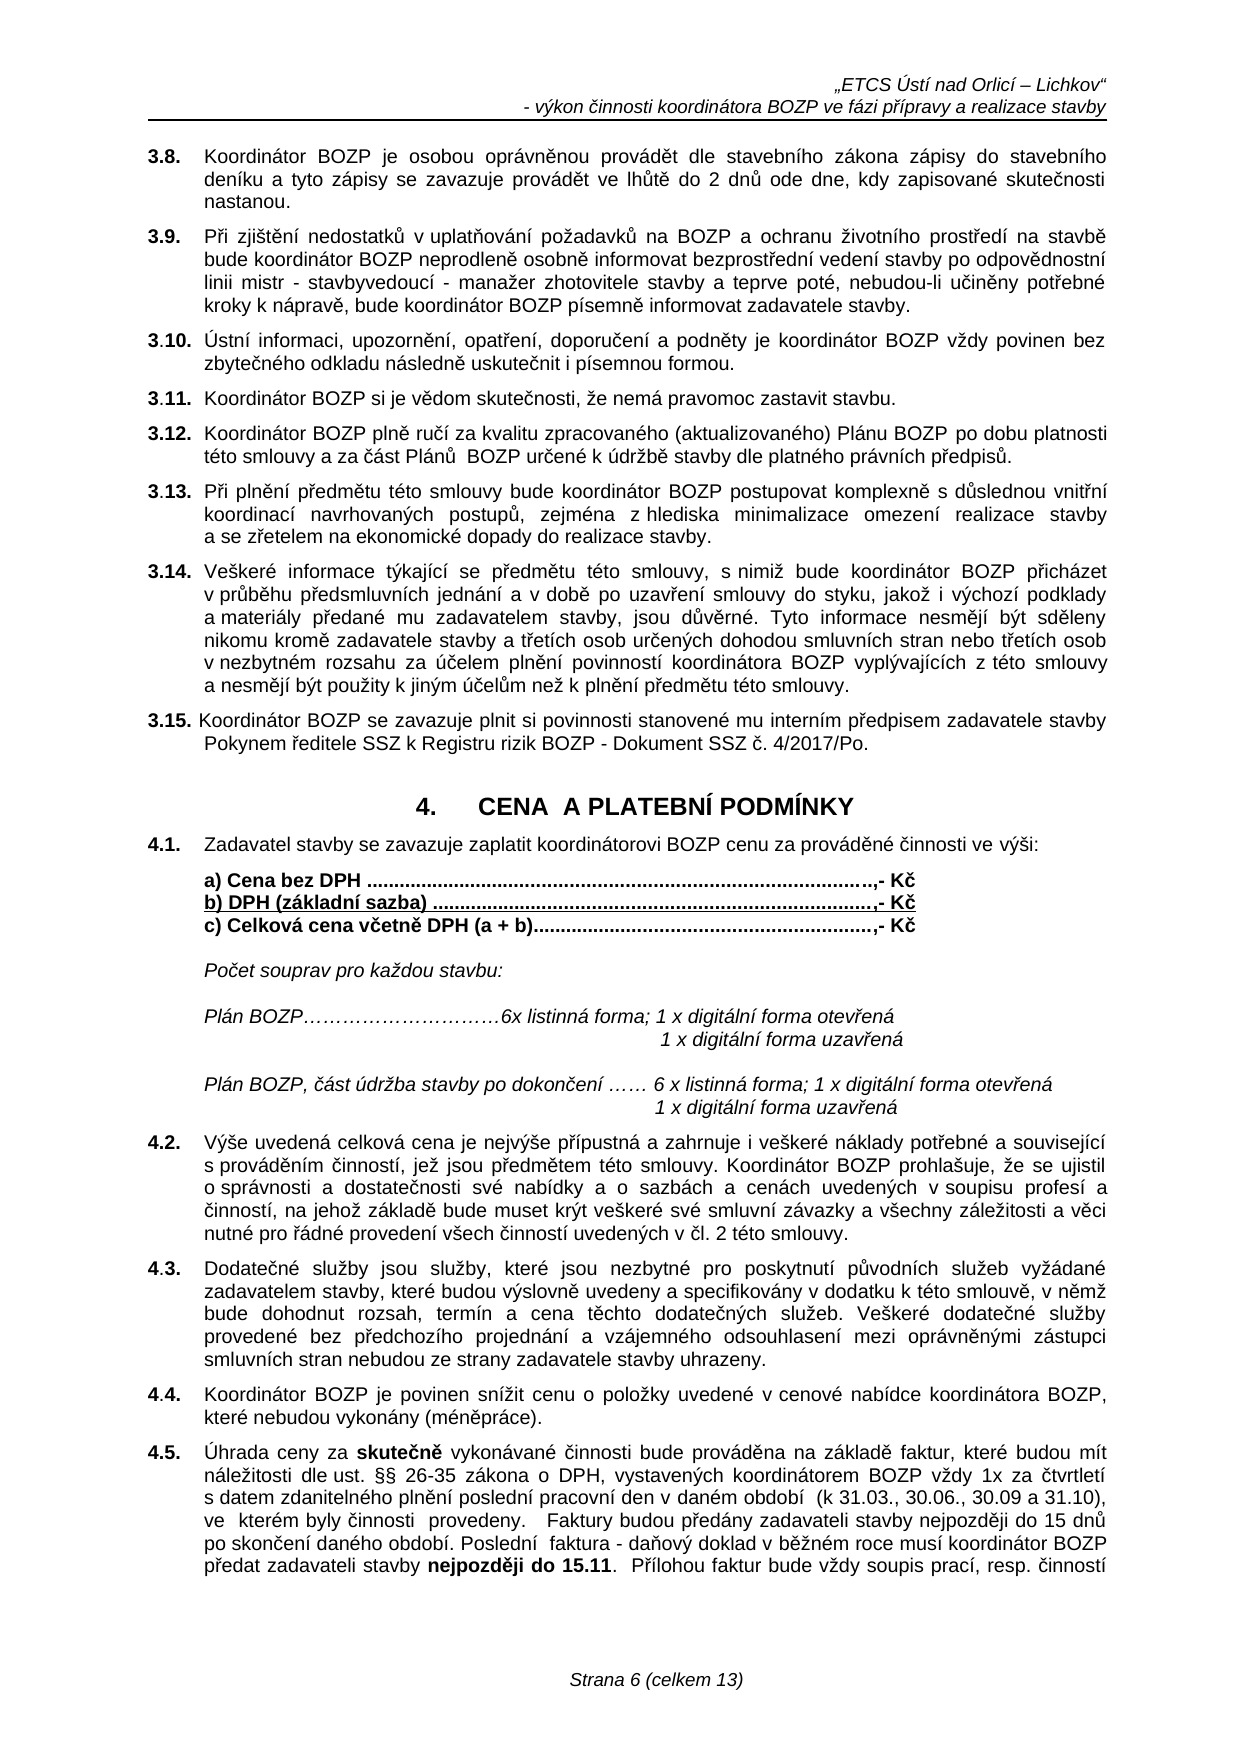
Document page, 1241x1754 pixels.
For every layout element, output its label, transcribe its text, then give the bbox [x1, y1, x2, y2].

text 3.10. Ústní informaci, upozornění, opatření, doporučení a podněty je koordinátor BOZP vždy povinen bez zbytečného odkladu následně uskutečnit i písemnou formou. [148, 329, 1107, 374]
text 3.14. Veškeré informace týkající se předmětu této smlouvy, s nimiž bude koordinátor BOZP přicházet v průběhu předsmluvních jednání a v době po uzavření smlouvy do styku, jakož i výchozí podklady a materiály předané mu zadavatelem stavby, jsou důvěrné. Tyto informace nesmějí být sděleny nikomu kromě zadavatele stavby a třetích osob určených dohodou smluvních stran nebo třetích osob v nezbytném rozsahu za účelem plnění povinností koordinátora BOZP vyplývajících z této smlouvy a nesmějí být použity k jiným účelům než k plnění předmětu této smlouvy. [148, 560, 1107, 697]
text 4.4. Koordinátor BOZP je povinen snížit cenu o položky uvedené v cenové nabídce koordinátora BOZP, které nebudou vykonány (méněpráce). [148, 1383, 1107, 1428]
text 3.11. Koordinátor BOZP si je vědom skutečnosti, že nemá pravomoc zastavit stavbu. [148, 387, 1107, 409]
text a) Cena bez DPH ..,- Kč [162, 868, 1122, 891]
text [148, 1441, 1107, 1577]
text 4. CENA A PLATEBNÍ PODMÍNKY [148, 792, 1122, 821]
text 3.13. Při plnění předmětu této smlouvy bude koordinátor BOZP postupovat komplexně s důslednou vnitřní koordinací navrhovaných postupů, zejména z hlediska minimalizace omezení realizace stavby a se zřetelem na ekonomické dopady do realizace stavby. [148, 480, 1107, 548]
text Počet souprav pro každou stavbu: [162, 959, 1122, 982]
text 4.2. Výše uvedená celková cena je nejvýše přípustná a zahrnuje i veškeré náklady potřebné a související s prováděním činností, jež jsou předmětem této smlouvy. Koordinátor BOZP prohlašuje, že se ujistil o správnosti a dostatečnosti své nabídky a o sazbách a cenách uvedených v soupisu profesí a činností, na jehož základě bude muset krýt veškeré své smluvní závazky a všechny záležitosti a věci nutné pro řádné provedení všech činností uvedených v čl. 2 této smlouvy. [148, 1131, 1107, 1244]
text 3.15. Koordinátor BOZP se zavazuje plnit si povinnosti stanovené mu interním předpisem zadavatele stavby Pokynem ředitele SSZ k Registru rizik BOZP - Dokument SSZ č. 4/2017/Po. [148, 709, 1107, 754]
text Plán BOZP, část údržba stavby po dokončení …… 6 x listinná forma; 1 x digitální forma otevřená [162, 1073, 1122, 1096]
text Plán BOZP…………………………6x listinná forma; 1 x digitální forma otevřená [162, 1005, 1122, 1027]
text 3.9. Při zjištění nedostatků v uplatňování požadavků na BOZP a ochranu životního prostředí na stavbě bude koordinátor BOZP neprodleně osobně informovat bezprostřední vedení stavby po odpovědnostní linii mistr - stavbyvedoucí - manažer zhotovitele stavby a teprve poté, nebudou-li učiněny potřebné kroky k nápravě, bude koordinátor BOZP písemně informovat zadavatele stavby. [148, 225, 1107, 316]
text 1 x digitální forma uzavřená [162, 1096, 1122, 1118]
text 3.8. Koordinátor BOZP je osobou oprávněnou provádět dle stavebního zákona zápisy do stavebního deníku a tyto zápisy se zavazuje provádět ve lhůtě do 2 dnů ode dne, kdy zapisované skutečnosti nastanou. [148, 145, 1107, 213]
text b) DPH (základní sazba) ,- Kč [162, 891, 1122, 914]
text 1 x digitální forma uzavřená [162, 1027, 1122, 1050]
text 4.1. Zadavatel stavby se zavazuje zaplatit koordinátorovi BOZP cenu za prováděné činnosti ve výši: [148, 833, 1122, 856]
text c) Celková cena včetně DPH (a + b) ,- Kč [162, 914, 1122, 937]
text 4.3. Dodatečné služby jsou služby, které jsou nezbytné pro poskytnutí původních služeb vyžádané zadavatelem stavby, které budou výslovně uvedeny a specifikovány v dodatku k této smlouvě, v němž bude dohodnut rozsah, termín a cena těchto dodatečných služeb. Veškeré dodatečné služby provedené bez předchozího projednání a vzájemného odsouhlasení mezi oprávněnými zástupci smluvních stran nebudou ze strany zadavatele stavby uhrazeny. [148, 1257, 1107, 1370]
text 3.12. Koordinátor BOZP plně ručí za kvalitu zpracovaného (aktualizovaného) Plánu BOZP po dobu platnosti této smlouvy a za část Plánů BOZP určené k údržbě stavby dle platného právních předpisů. [148, 422, 1107, 467]
